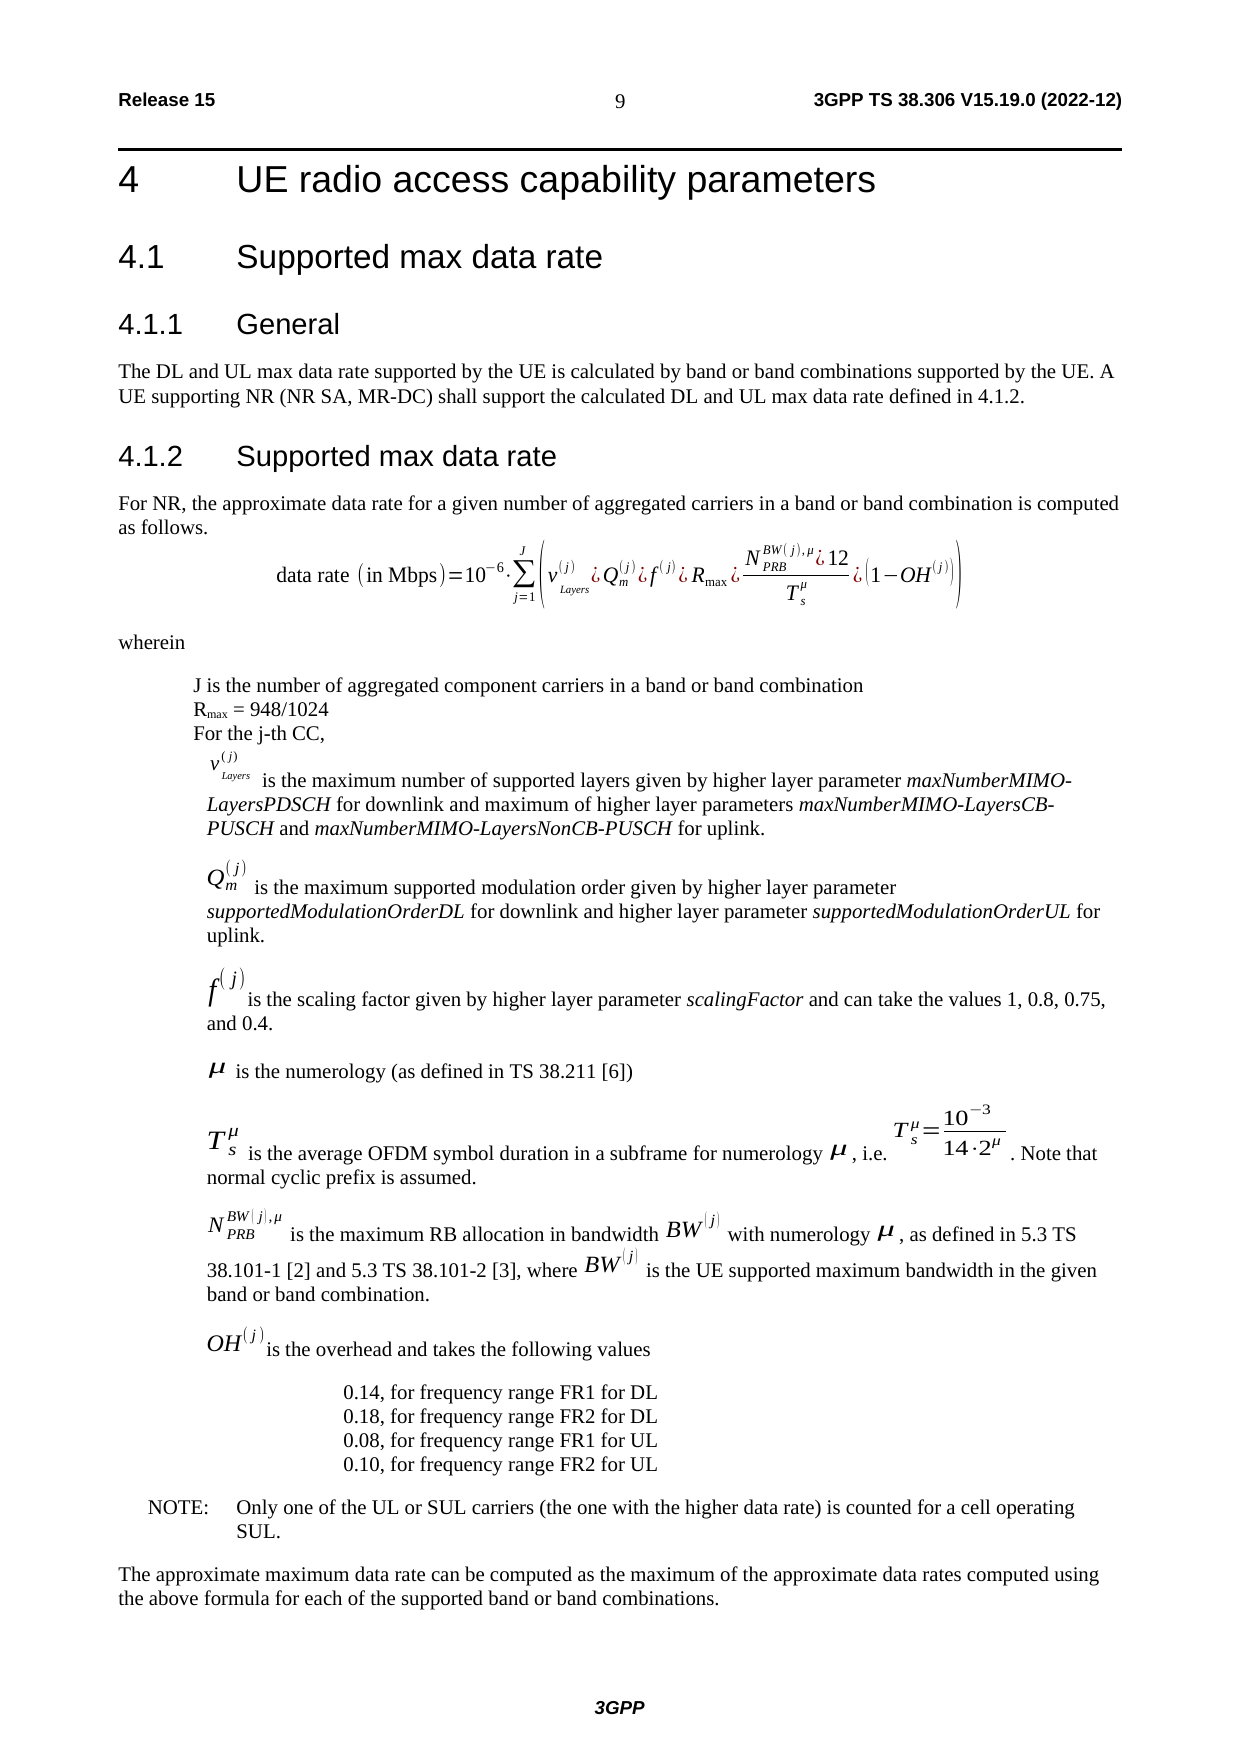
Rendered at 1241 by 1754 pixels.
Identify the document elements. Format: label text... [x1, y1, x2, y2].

text 0.08, for frequency range FR1 for UL [268, 1428, 1122, 1452]
subtitle 4.1.2 Supported max data rate [118, 439, 1122, 472]
subtitle 4 UE radio access capability parameters [118, 151, 1122, 200]
text is the overhead and takes the following values [177, 1325, 1122, 1361]
text The DL and UL max data rate supported by the UE is calculated by band or band combinations supported by the UE. A UE supporting NR (NR SA, MR-DC) shall support the calculated DL and UL max data rate defined in 4.1.2. [118, 359, 1122, 408]
text is the maximum RB allocation in bandwidth with numerology , as defined in 5.3 TS 38.101-1 [2] and 5.3 TS 38.101-2 [3], where is the UE supported maximum bandwidth in the given band or band combination. [177, 1207, 1122, 1306]
text is the maximum number of supported layers given by higher layer parameter maxNumberMIMO-LayersPDSCH for downlink and maximum of higher layer parameters maxNumberMIMO-LayersCB-PUSCH and maxNumberMIMO-LayersNonCB-PUSCH for uplink. [177, 745, 1122, 840]
text is the scaling factor given by higher layer parameter scalingFactor and can take the values 1, 0.8, 0.75, and 0.4. [177, 966, 1122, 1035]
text is the average OFDM symbol duration in a subframe for numerology , i.e. . Note that normal cyclic prefix is assumed. [177, 1102, 1122, 1189]
text 0.10, for frequency range FR2 for UL [268, 1452, 1122, 1476]
text NOTE: Only one of the UL or SUL carriers (the one with the higher data rate) is counted for a cell operating SUL. [148, 1495, 1122, 1543]
text is the numerology (as defined in TS 38.211 [6]) [177, 1054, 1122, 1083]
text 0.18, for frequency range FR2 for DL [268, 1404, 1122, 1428]
text J is the number of aggregated component carriers in a band or band combination [118, 673, 1122, 697]
subtitle 4.1.1 General [118, 307, 1122, 341]
text wherein [118, 630, 1122, 654]
subtitle 4.1 Supported max data rate [118, 237, 1122, 276]
text For the j-th CC, [118, 721, 1122, 745]
text Rmax = 948/1024 [118, 697, 1122, 721]
text The approximate maximum data rate can be computed as the maximum of the approximate data rates computed using the above formula for each of the supported band or band combinations. [118, 1562, 1122, 1610]
text For NR, the approximate data rate for a given number of aggregated carriers in a band or band combination is computed as follows. [118, 491, 1122, 539]
text is the maximum supported modulation order given by higher layer parameter supportedModulationOrderDL for downlink and higher layer parameter supportedModulationOrderUL for uplink. [177, 858, 1122, 947]
text 0.14, for frequency range FR1 for DL [268, 1380, 1122, 1404]
